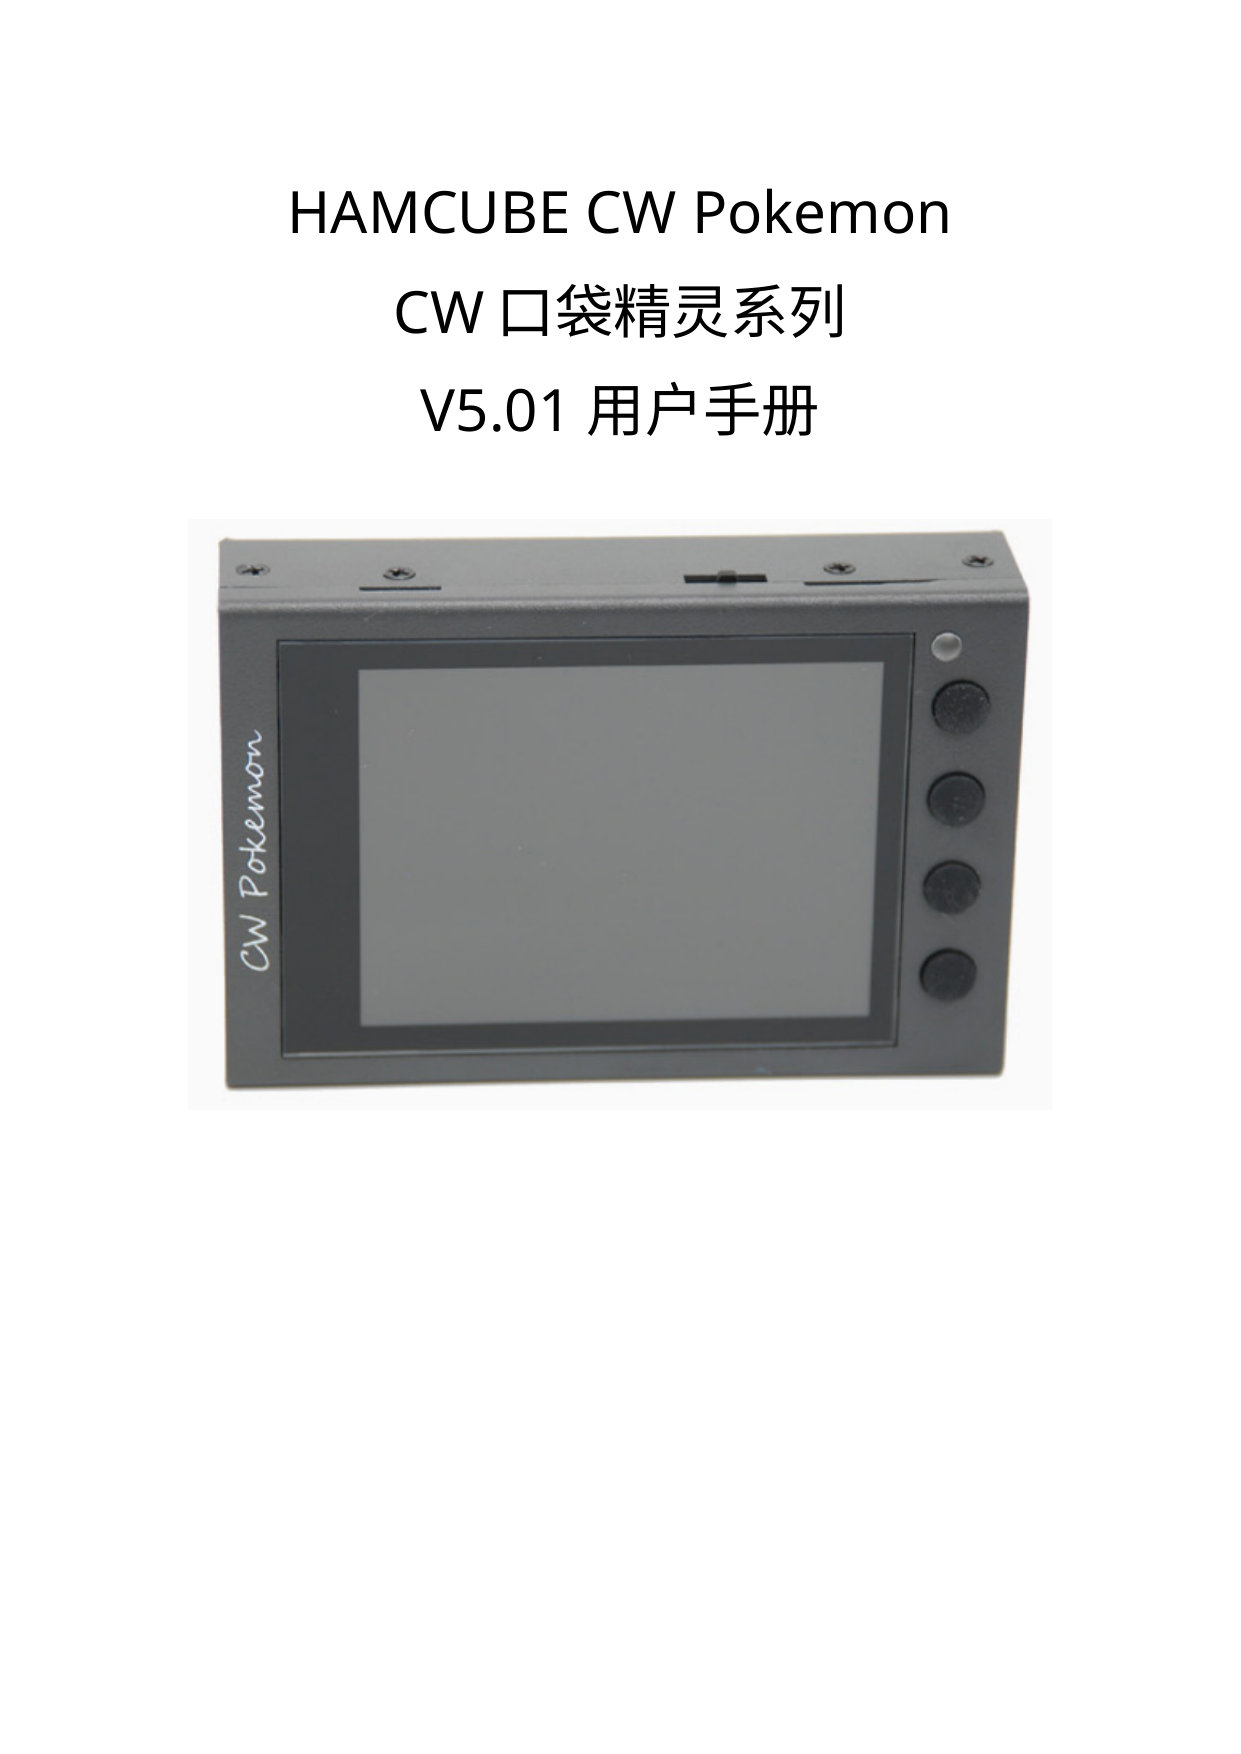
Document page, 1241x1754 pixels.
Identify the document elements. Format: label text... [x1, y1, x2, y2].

text CW口袋精灵系列 [187, 259, 1053, 357]
picture [187, 519, 1053, 1110]
text HAMCUBE CW Pokemon [187, 162, 1053, 259]
text V5.01 用户手册 [187, 357, 1053, 454]
